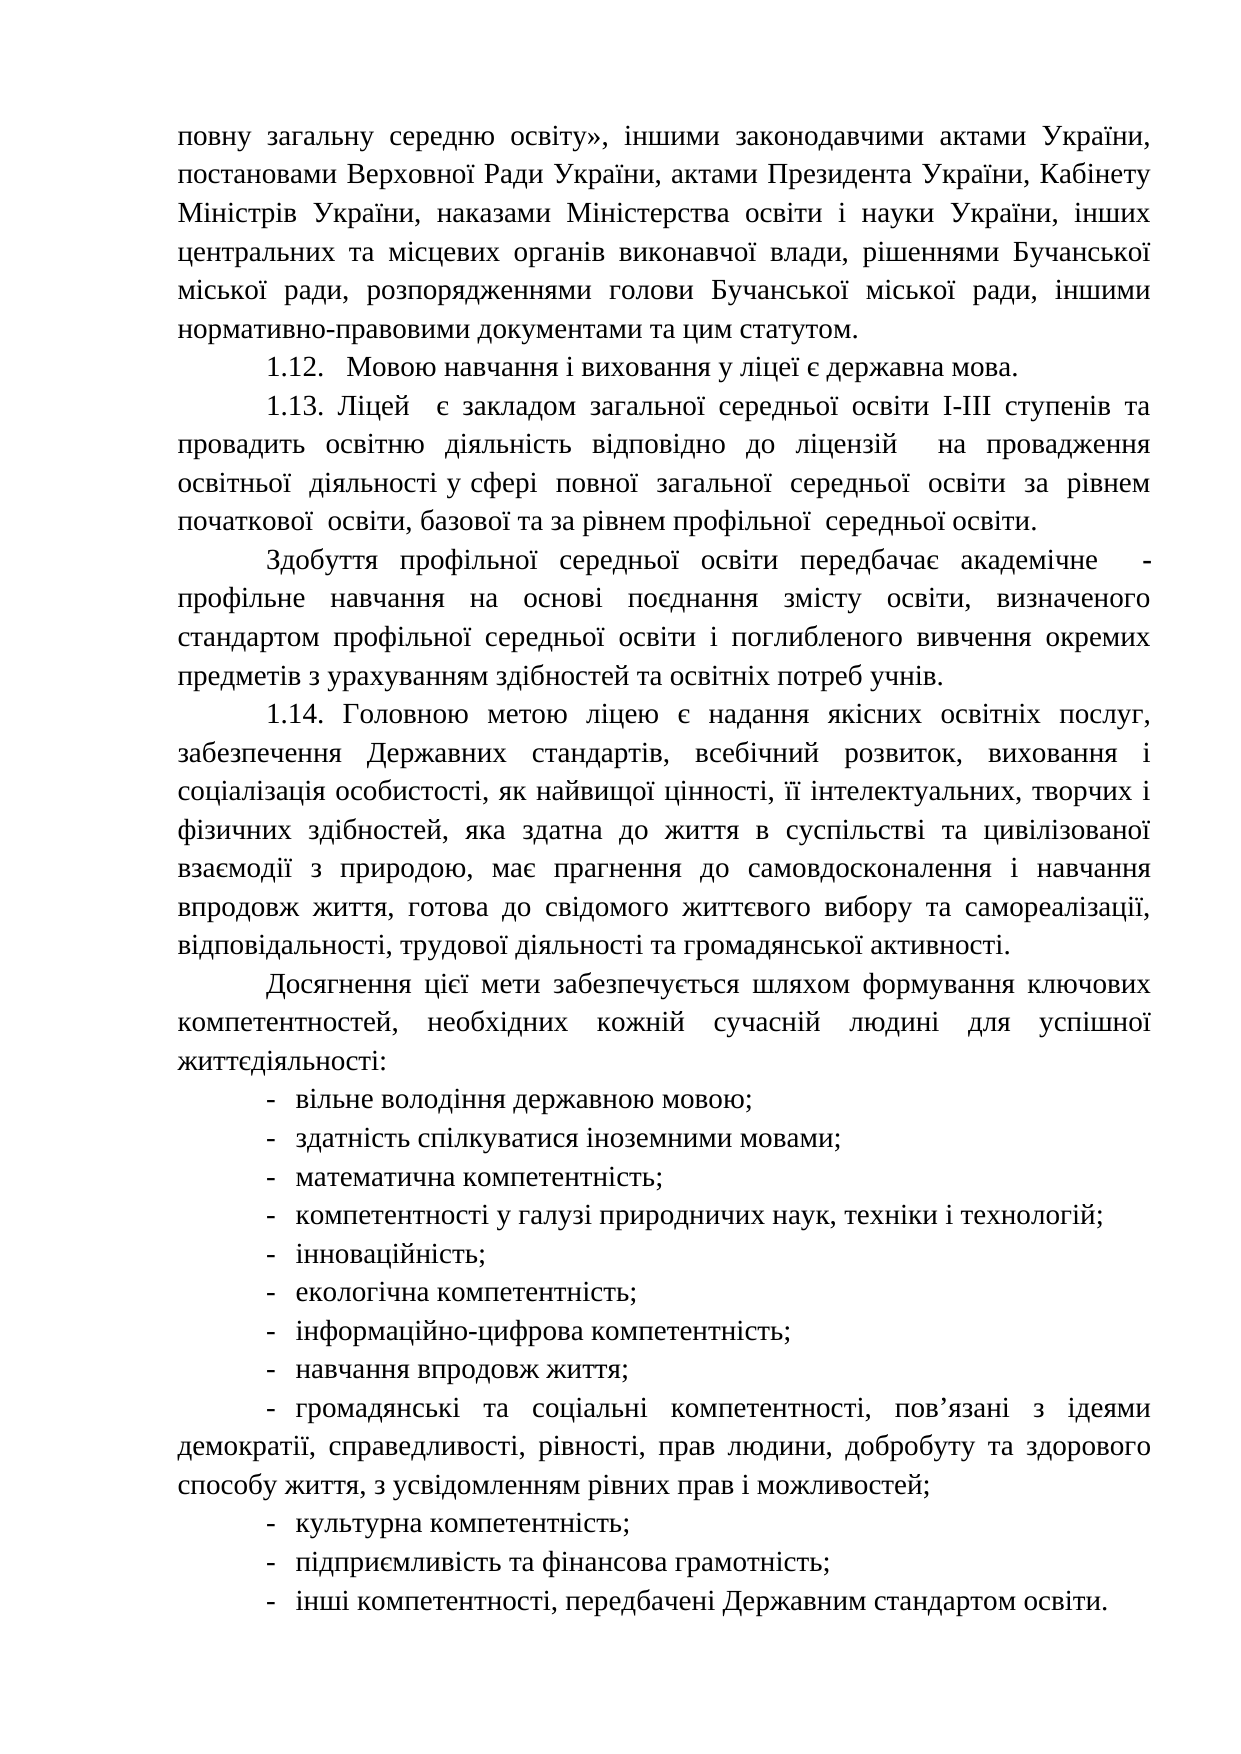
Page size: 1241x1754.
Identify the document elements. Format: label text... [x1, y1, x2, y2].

list підприємливість та фінансова грамотність; [177, 1544, 1152, 1578]
list громадянські та соціальні компетентності, пов’язані з ідеями демократії, справедливості, рівності, прав людини, добробуту та здорового способу життя, з усвідомленням рівних прав і можливостей; [177, 1390, 1152, 1501]
list математична компетентність; [177, 1159, 1152, 1192]
list інноваційність; [177, 1236, 1152, 1269]
list вільне володіння державною мовою; [177, 1082, 1152, 1115]
list інші компетентності, передбачені Державним стандартом освіти. [177, 1583, 1152, 1616]
text 1.13. Ліцей є закладом загальної середньої освіти І-ІІІ ступенів та провадить освітню діяльність відповідно до ліцензій на провадження освітньої діяльності у сфері повної загальної середньої освіти за рівнем початкової освіти, базової та за рівнем профільної середньої освіти. [177, 388, 1152, 537]
text Здобуття профільної середньої освіти передбачає академічне - профільне навчання на основі поєднання змісту освіти, визначеного стандартом профільної середньої освіти і поглибленого вивчення окремих предметів з урахуванням здібностей та освітніх потреб учнів. [177, 542, 1152, 691]
list інформаційно-цифрова компетентність; [177, 1313, 1152, 1346]
list здатність спілкуватися іноземними мовами; [177, 1120, 1152, 1154]
list компетентності у галузі природничих наук, техніки і технологій; [177, 1197, 1152, 1231]
text Досягнення цієї мети забезпечується шляхом формування ключових компетентностей, необхідних кожній сучасній людині для успішної життєдіяльності: [177, 966, 1152, 1077]
list екологічна компетентність; [177, 1274, 1152, 1308]
list культурна компетентність; [177, 1506, 1152, 1539]
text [177, 118, 1152, 344]
text 1.14. Головною метою ліцею є надання якісних освітніх послуг, забезпечення Державних стандартів, всебічний розвиток, виховання і соціалізація особистості, як найвищої цінності, її інтелектуальних, творчих і фізичних здібностей, яка здатна до життя в суспільстві та цивілізованої взаємодії з природою, має прагнення до самовдосконалення і навчання впродовж життя, готова до свідомого життєвого вибору та самореалізації, відповідальності, трудової діяльності та громадянської активності. [177, 696, 1152, 961]
list навчання впродовж життя; [177, 1351, 1152, 1385]
text 1.12. Мовою навчання і виховання у ліцеї є державна мова. [177, 349, 1152, 383]
